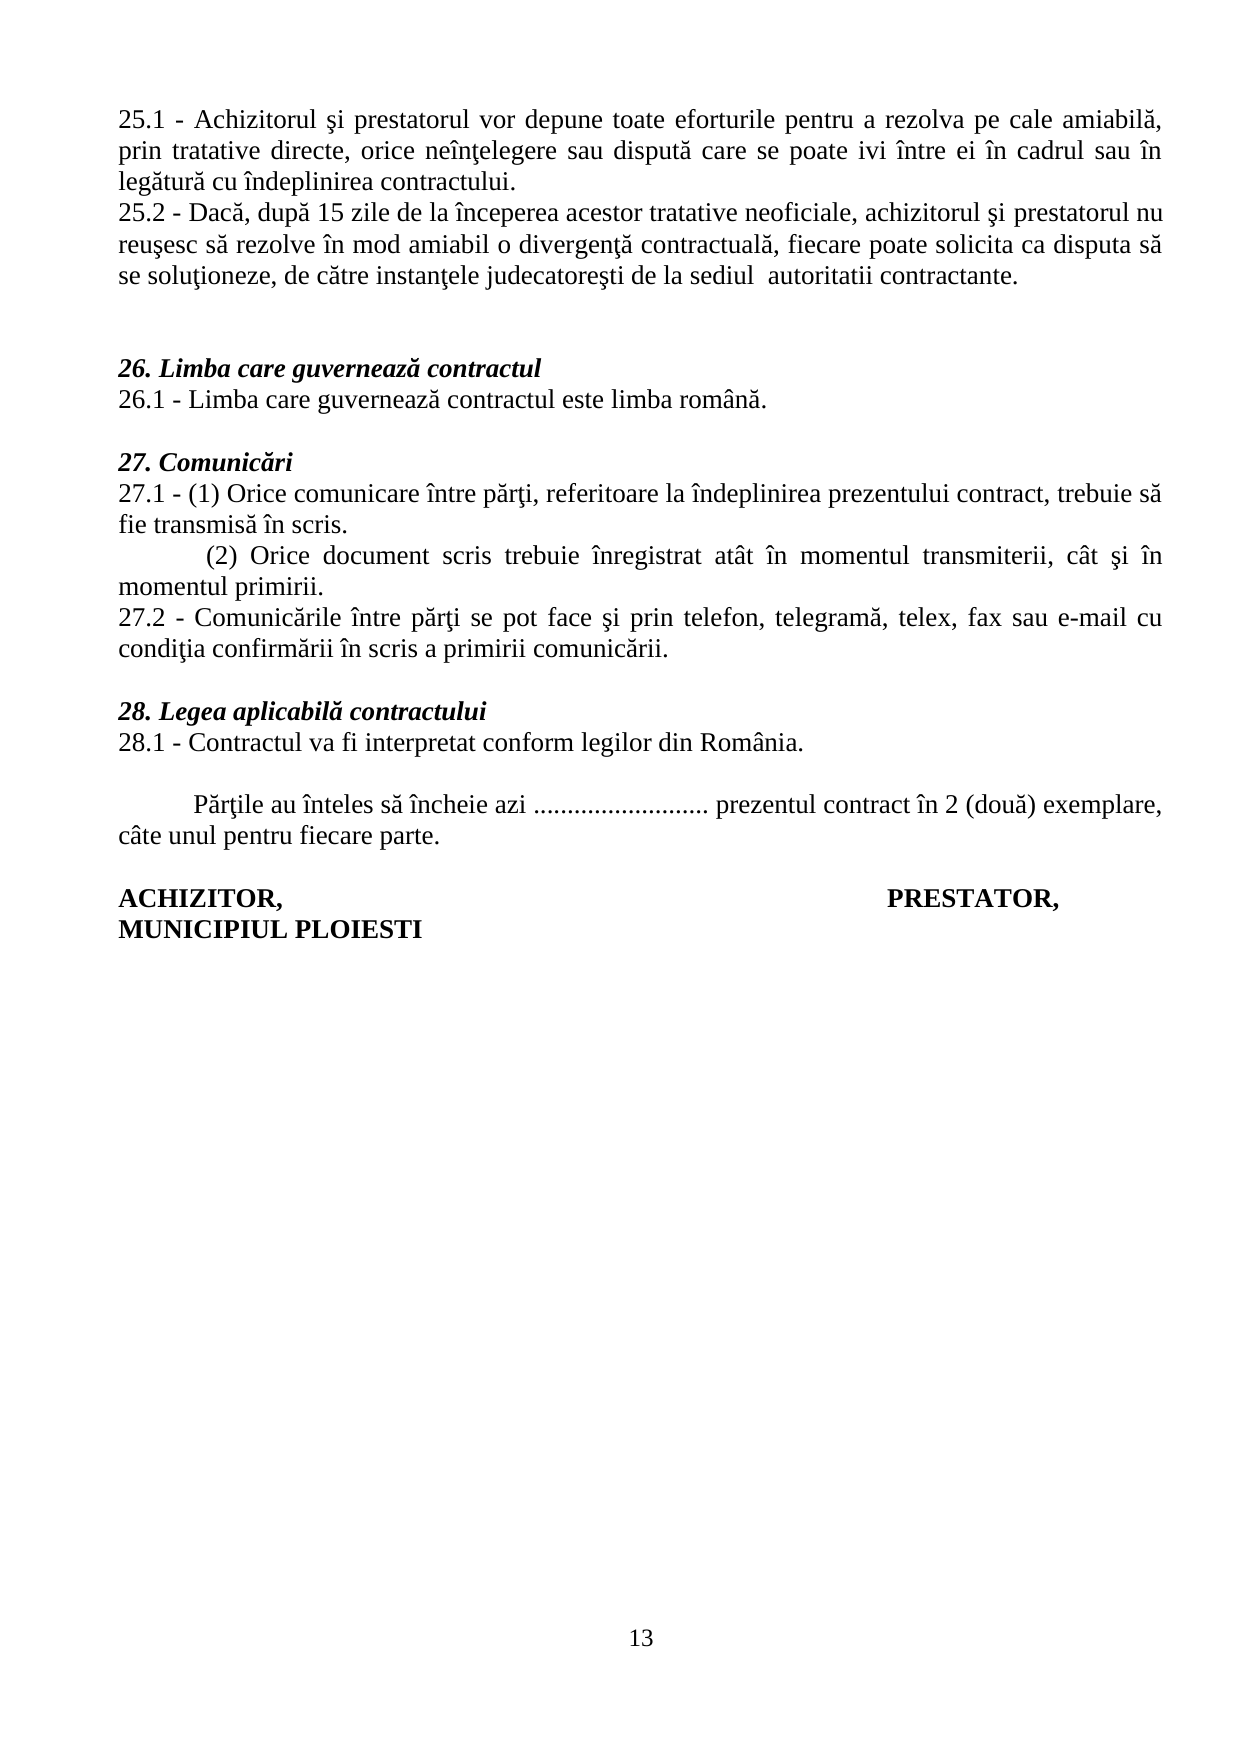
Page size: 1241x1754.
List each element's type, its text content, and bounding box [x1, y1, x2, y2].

text 25.1 - Achizitorul şi prestatorul vor depune toate eforturile pentru a rezolva pe cale amiabilă, prin tratative directe, orice neînţelegere sau dispută care se poate ivi între ei în cadrul sau în legătură cu îndeplinirea contractului. [118, 103, 1163, 197]
text 27. Comunicări [118, 446, 1163, 477]
text (2) Orice document scris trebuie înregistrat atât în momentul transmiterii, cât şi în momentul primirii. [118, 539, 1163, 601]
text 27.2 - Comunicările între părţi se pot face şi prin telefon, telegramă, telex, fax sau e-mail cu condiţia confirmării în scris a primirii comunicării. [118, 601, 1163, 664]
text 28. Legea aplicabilă contractului [118, 695, 1163, 726]
text 26. Limba care guvernează contractul [118, 352, 1163, 383]
text Părţile au înteles să încheie azi .......................... prezentul contract în 2 (două) exemplare, câte unul pentru fiecare parte. [118, 788, 1163, 851]
text 25.2 - Dacă, după 15 zile de la începerea acestor tratative neoficiale, achizitorul şi prestatorul nu reuşesc să rezolve în mod amiabil o divergenţă contractuală, fiecare poate solicita ca disputa să se soluţioneze, de către instanţele judecatoreşti de la sediul autoritatii contractante. [118, 197, 1163, 290]
text ACHIZITOR, PRESTATOR, [118, 882, 1163, 913]
text MUNICIPIUL PLOIESTI [118, 913, 1163, 944]
text 27.1 - (1) Orice comunicare între părţi, referitoare la îndeplinirea prezentului contract, trebuie să fie transmisă în scris. [118, 477, 1163, 539]
text 28.1 - Contractul va fi interpretat conform legilor din România. [118, 726, 1163, 757]
text 26.1 - Limba care guvernează contractul este limba română. [118, 383, 1163, 414]
